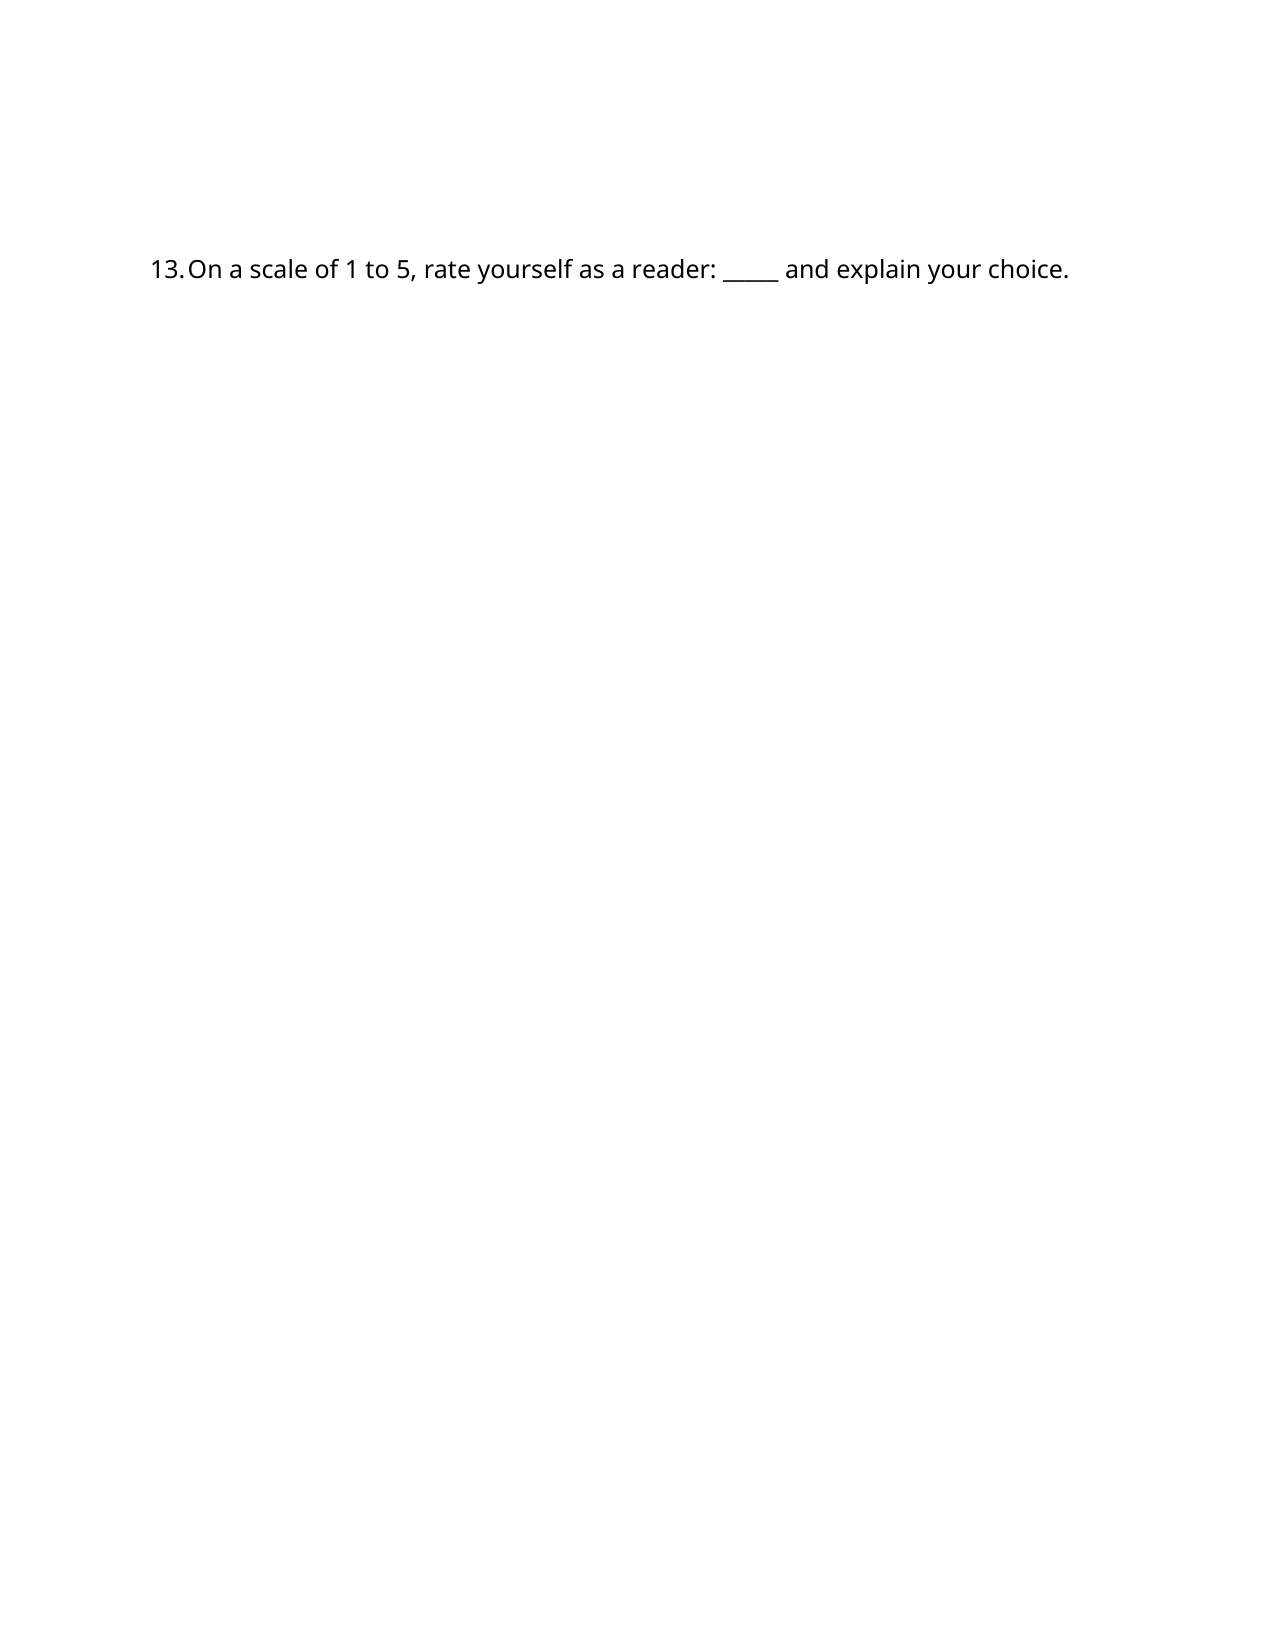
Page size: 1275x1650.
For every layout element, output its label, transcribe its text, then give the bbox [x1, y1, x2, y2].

list On a scale of 1 to 5, rate yourself as a reader: _____ and explain your choice. [150, 252, 1125, 286]
